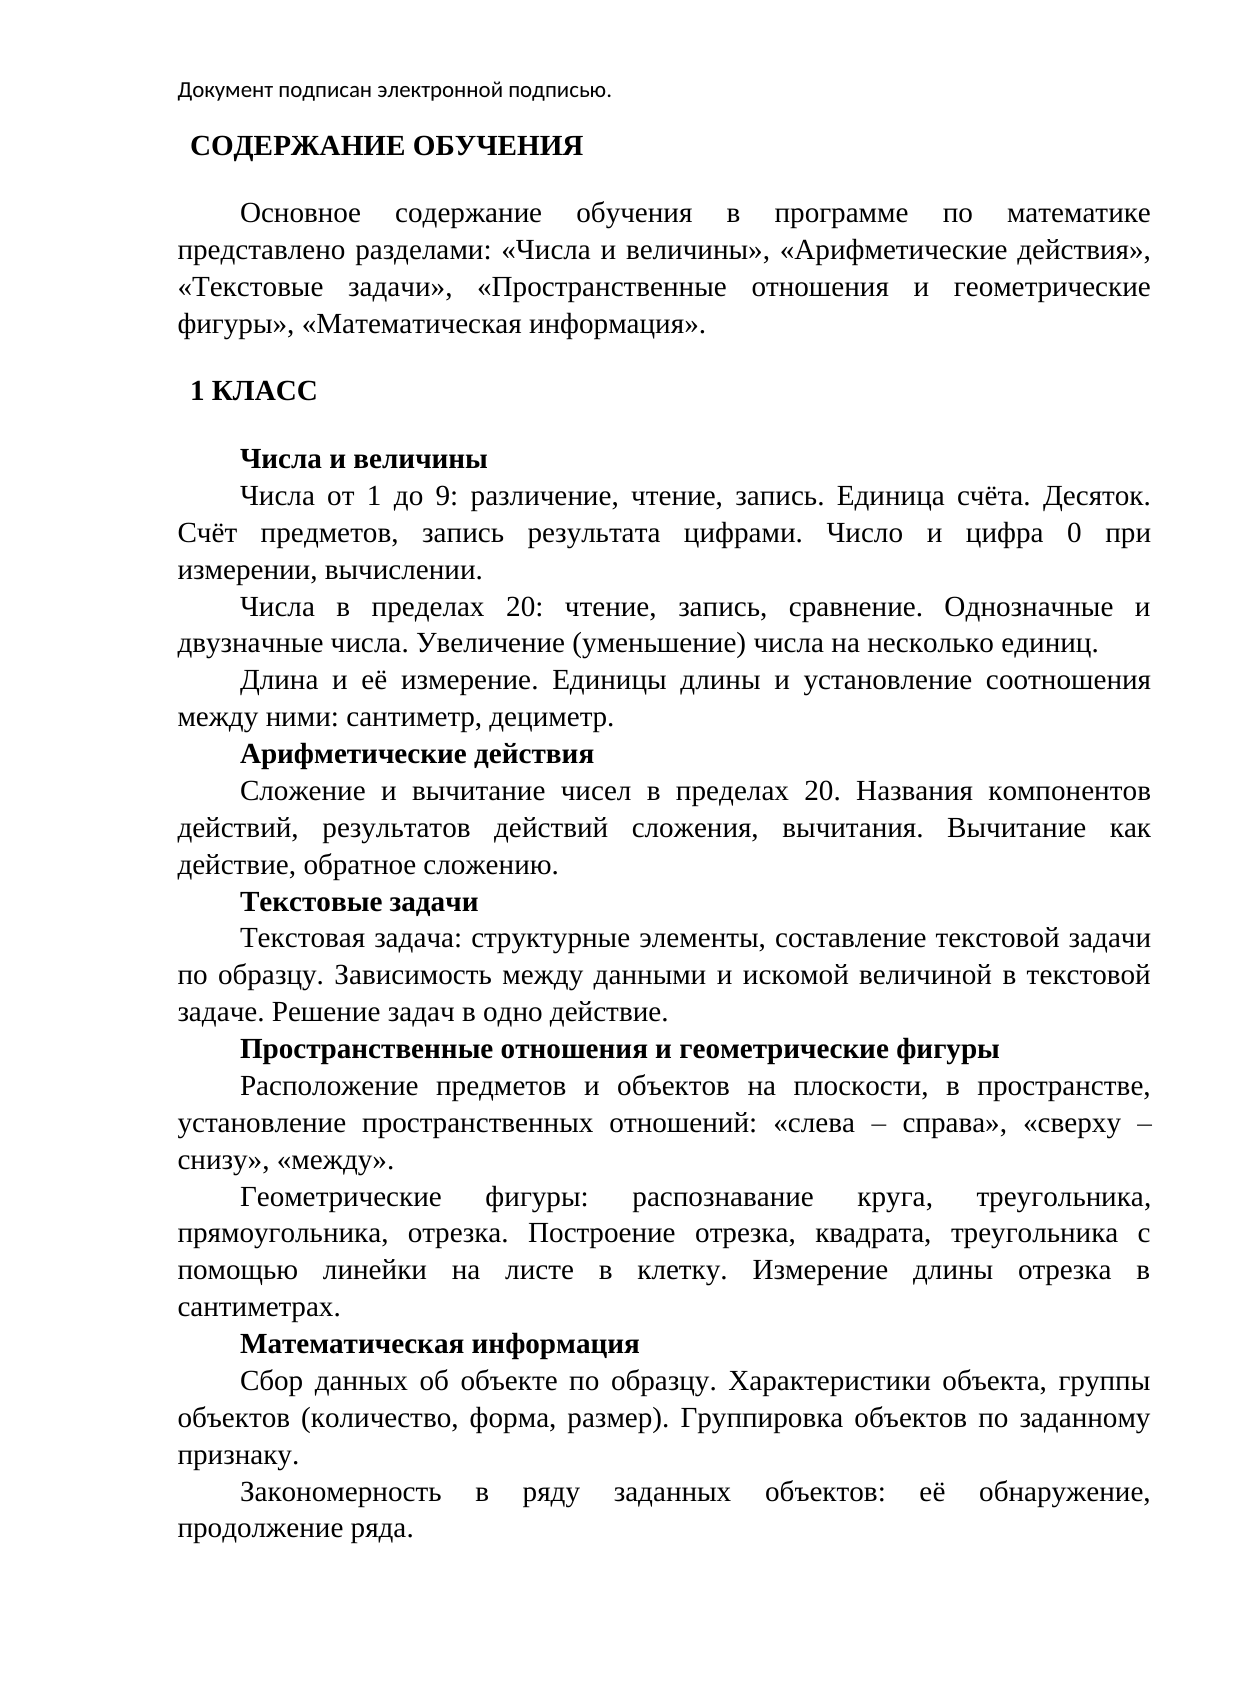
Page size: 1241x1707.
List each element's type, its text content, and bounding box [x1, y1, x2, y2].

text Основное содержание обучения в программе по математике представлено разделами: «Числа и величины», «Арифметические действия», «Текстовые задачи», «Пространственные отношения и геометрические фигуры», «Математическая информация». [177, 195, 1152, 339]
text Числа в пределах 20: чтение, запись, сравнение. Однозначные и двузначные числа. Увеличение (уменьшение) числа на несколько единиц. [177, 589, 1152, 659]
text СОДЕРЖАНИЕ ОБУЧЕНИЯ [190, 128, 1152, 161]
text Пространственные отношения и геометрические фигуры [177, 1031, 1152, 1065]
text Геометрические фигуры: распознавание круга, треугольника, прямоугольника, отрезка. Построение отрезка, квадрата, треугольника с помощью линейки на листе в клетку. Измерение длины отрезка в сантиметрах. [177, 1179, 1152, 1323]
text Математическая информация [177, 1326, 1152, 1360]
text Сбор данных об объекте по образцу. Характеристики объекта, группы объектов (количество, форма, размер). Группировка объектов по заданному признаку. [177, 1363, 1152, 1470]
text Числа и величины [177, 441, 1152, 475]
text Расположение предметов и объектов на плоскости, в пространстве, установление пространственных отношений: «слева – справа», «сверху – снизу», «между». [177, 1068, 1152, 1175]
text 1 КЛАСС [190, 373, 1152, 407]
text Арифметические действия [177, 736, 1152, 770]
text Числа от 1 до 9: различение, чтение, запись. Единица счёта. Десяток. Счёт предметов, запись результата цифрами. Число и цифра 0 при измерении, вычислении. [177, 478, 1152, 585]
text Текстовые задачи [177, 884, 1152, 917]
text Сложение и вычитание чисел в пределах 20. Названия компонентов действий, результатов действий сложения, вычитания. Вычитание как действие, обратное сложению. [177, 773, 1152, 880]
text Закономерность в ряду заданных объектов: её обнаружение, продолжение ряда. [177, 1474, 1152, 1544]
text Длина и её измерение. Единицы длины и установление соотношения между ними: сантиметр, дециметр. [177, 662, 1152, 733]
text Текстовая задача: структурные элементы, составление текстовой задачи по образцу. Зависимость между данными и искомой величиной в текстовой задаче. Решение задач в одно действие. [177, 921, 1152, 1028]
